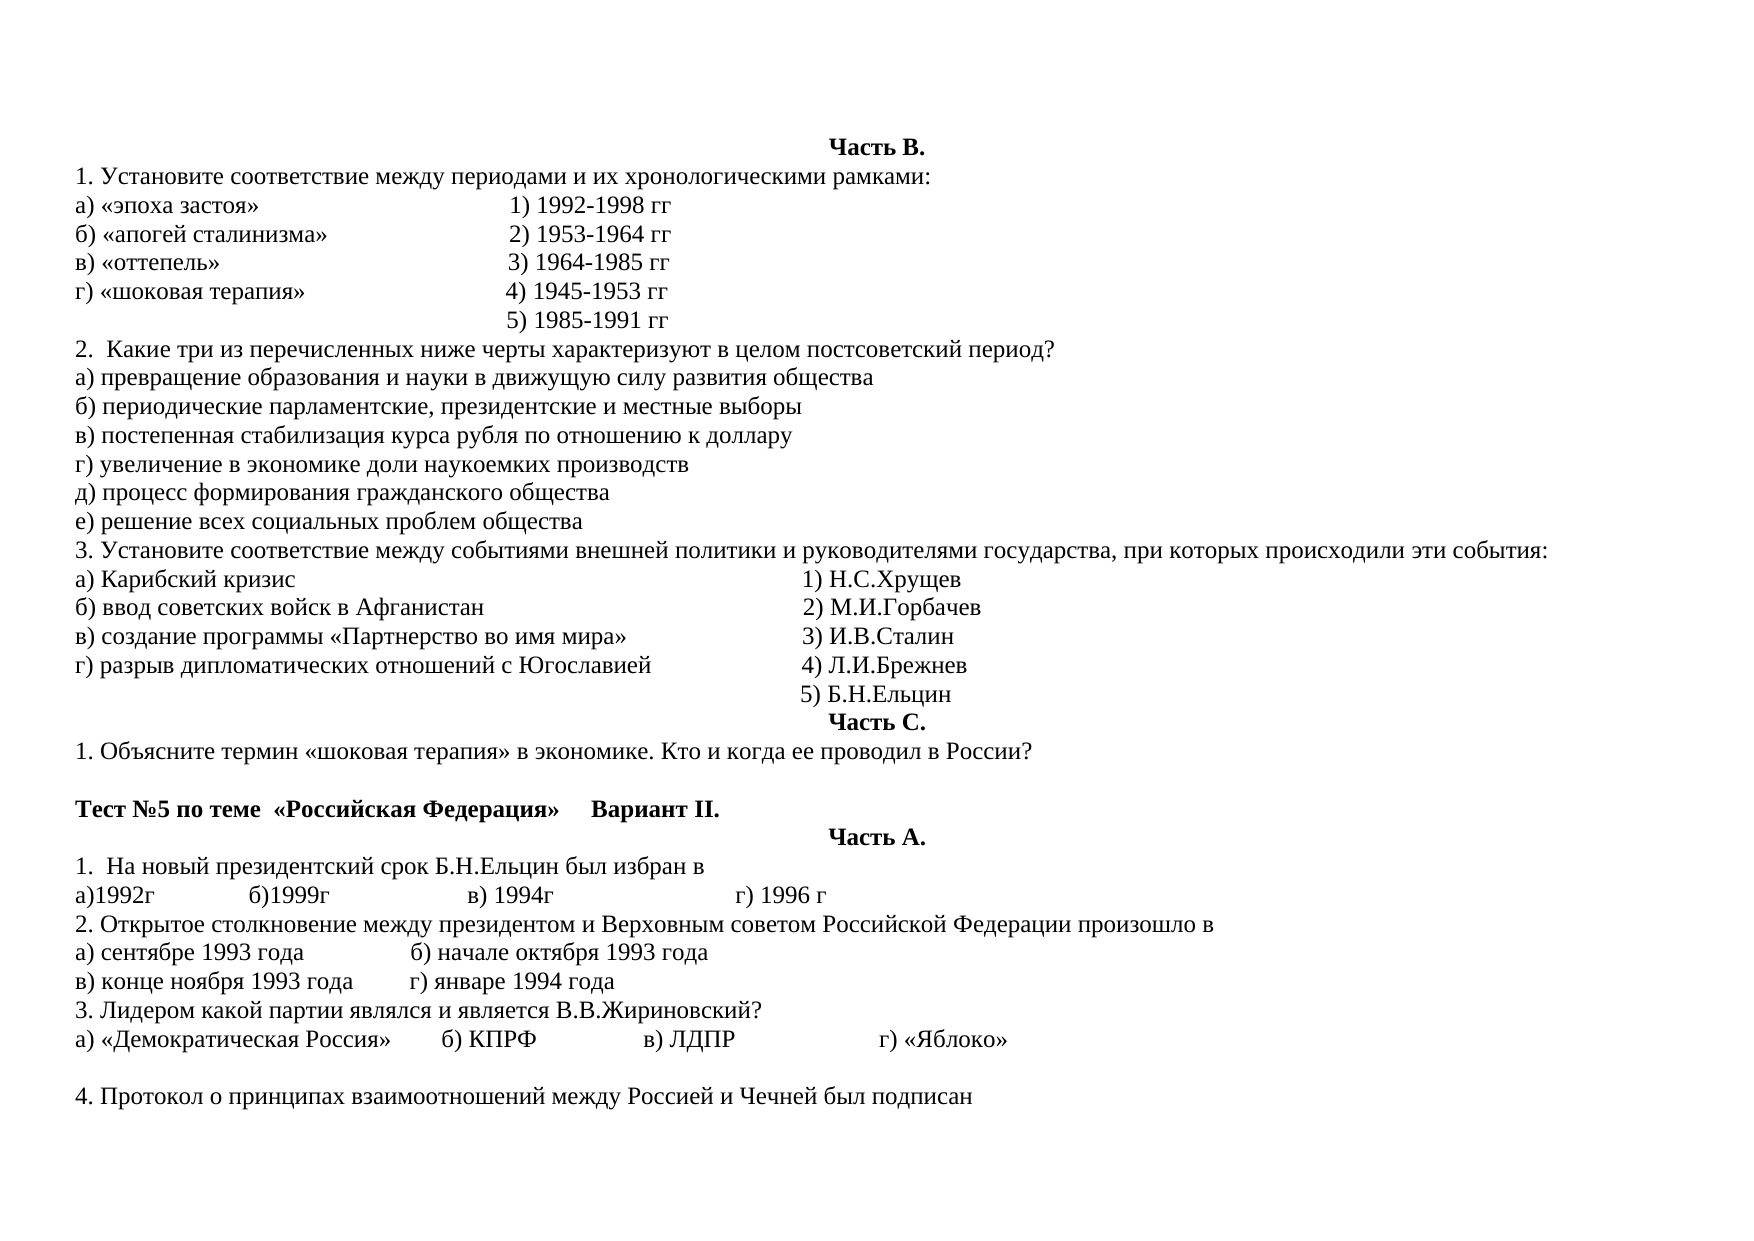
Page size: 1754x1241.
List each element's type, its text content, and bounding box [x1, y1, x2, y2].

text г) «шоковая терапия» 4) 1945-1953 гг [75, 276, 1679, 305]
text а) «эпоха застоя» 1) 1992-1998 гг [75, 190, 1679, 219]
text б) «апогей сталинизма» 2) 1953-1964 гг [75, 219, 1679, 247]
text 1. На новый президентский срок Б.Н.Ельцин был избран в [75, 851, 1679, 880]
text 5) 1985-1991 гг [75, 305, 1679, 334]
text б) периодические парламентские, президентские и местные выборы [75, 391, 1679, 420]
text а) превращение образования и науки в движущую силу развития общества [75, 362, 1679, 391]
text Часть А. [75, 822, 1679, 851]
text 1. Объясните термин «шоковая терапия» в экономике. Кто и когда ее проводил в России? [75, 736, 1679, 765]
text 3. Лидером какой партии являлся и является В.В.Жириновский? [75, 995, 1679, 1024]
text в) постепенная стабилизация курса рубля по отношению к доллару [75, 420, 1679, 449]
text в) создание программы «Партнерство во имя мира» 3) И.В.Сталин [75, 621, 1679, 650]
text 4. Протокол о принципах взаимоотношений между Россией и Чечней был подписан [75, 1081, 1679, 1110]
text а)1992г б)1999г в) 1994г г) 1996 г [75, 880, 1679, 909]
text а) сентябре 1993 года б) начале октября 1993 года [75, 937, 1679, 966]
text в) «оттепель» 3) 1964-1985 гг [75, 247, 1679, 276]
text 2. Открытое столкновение между президентом и Верховным советом Российской Федерации произошло в [75, 909, 1679, 937]
text г) разрыв дипломатических отношений с Югославией 4) Л.И.Брежнев [75, 650, 1679, 679]
text д) процесс формирования гражданского общества [75, 477, 1679, 506]
text 2. Какие три из перечисленных ниже черты характеризуют в целом постсоветский период? [75, 334, 1679, 362]
text Тест №5 по теме «Российская Федерация» Вариант II. [75, 794, 1679, 822]
text Часть С. [75, 707, 1679, 736]
text 3. Установите соответствие между событиями внешней политики и руководителями государства, при которых происходили эти события: [75, 535, 1679, 564]
text Часть В. [75, 132, 1679, 161]
text в) конце ноября 1993 года г) январе 1994 года [75, 966, 1679, 995]
text а) Карибский кризис 1) Н.С.Хрущев [75, 564, 1679, 592]
text г) увеличение в экономике доли наукоемких производств [75, 449, 1679, 477]
text а) «Демократическая Россия» б) КПРФ в) ЛДПР г) «Яблоко» [75, 1024, 1679, 1052]
text е) решение всех социальных проблем общества [75, 506, 1679, 535]
text 5) Б.Н.Ельцин [75, 679, 1679, 707]
text б) ввод советских войск в Афганистан 2) М.И.Горбачев [75, 592, 1679, 621]
text 1. Установите соответствие между периодами и их хронологическими рамками: [75, 161, 1679, 190]
